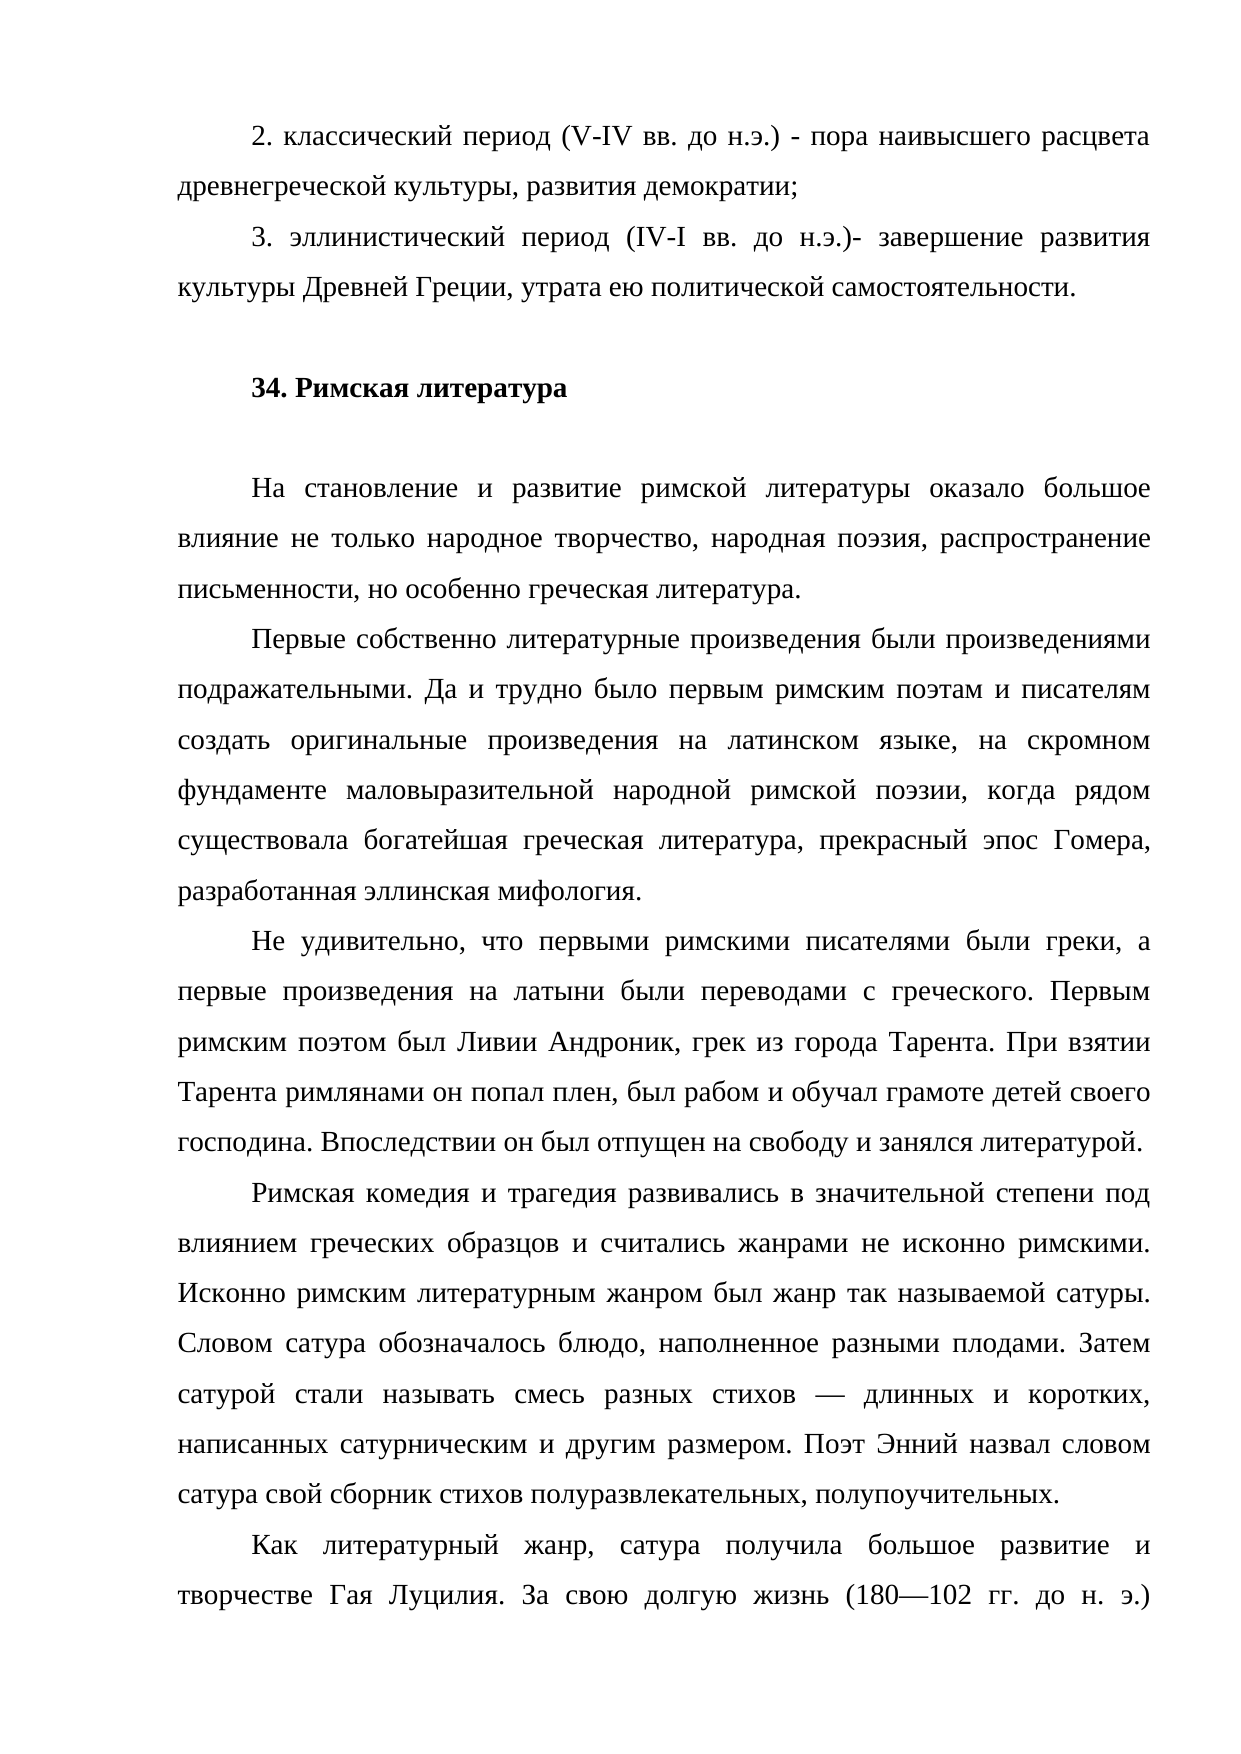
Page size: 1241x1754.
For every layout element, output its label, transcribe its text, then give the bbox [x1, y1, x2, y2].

text 2. классический период (V-IV вв. до н.э.) - пора наивысшего расцвета древнегреческой культуры, развития демократии; [177, 118, 1152, 202]
text Первые собственно литературные произведения были произведениями подражательными. Да и трудно было первым римским поэтам и писателям создать оригинальные произведения на латинском языке, на скромном фундаменте маловыразительной народной римской поэзии, когда рядом существовала богатейшая греческая литература, прекрасный эпос Гомера, разработанная эллинская мифология. [177, 621, 1152, 906]
text 34. Римская литература [177, 370, 1152, 403]
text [177, 1527, 1152, 1611]
text Не удивительно, что первыми римскими писателями были греки, а первые произведения на латыни были переводами с греческого. Первым римским поэтом был Ливии Андроник, грек из города Тарента. При взятии Тарента римлянами он попал плен, был рабом и обучал грамоте детей своего господина. Впоследствии он был отпущен на свободу и занялся литературой. [177, 923, 1152, 1158]
text Римская комедия и трагедия развивались в значительной степени под влиянием греческих образцов и считались жанрами не исконно римскими. Исконно римским литературным жанром был жанр так называемой сатуры. Словом сатура обозначалось блюдо, наполненное разными плодами. Затем сатурой стали называть смесь разных стихов — длинных и коротких, написанных сатурническим и другим размером. Поэт Энний назвал словом сатура свой сборник стихов полуразвлекательных, полупоучительных. [177, 1175, 1152, 1510]
text 3. эллинистический период (IV-I вв. до н.э.)- завершение развития культуры Древней Греции, утрата ею политической самостоятельности. [177, 219, 1152, 303]
text На становление и развитие римской литературы оказало большое влияние не только народное творчество, народная поэзия, распространение письменности, но особенно греческая литература. [177, 470, 1152, 604]
